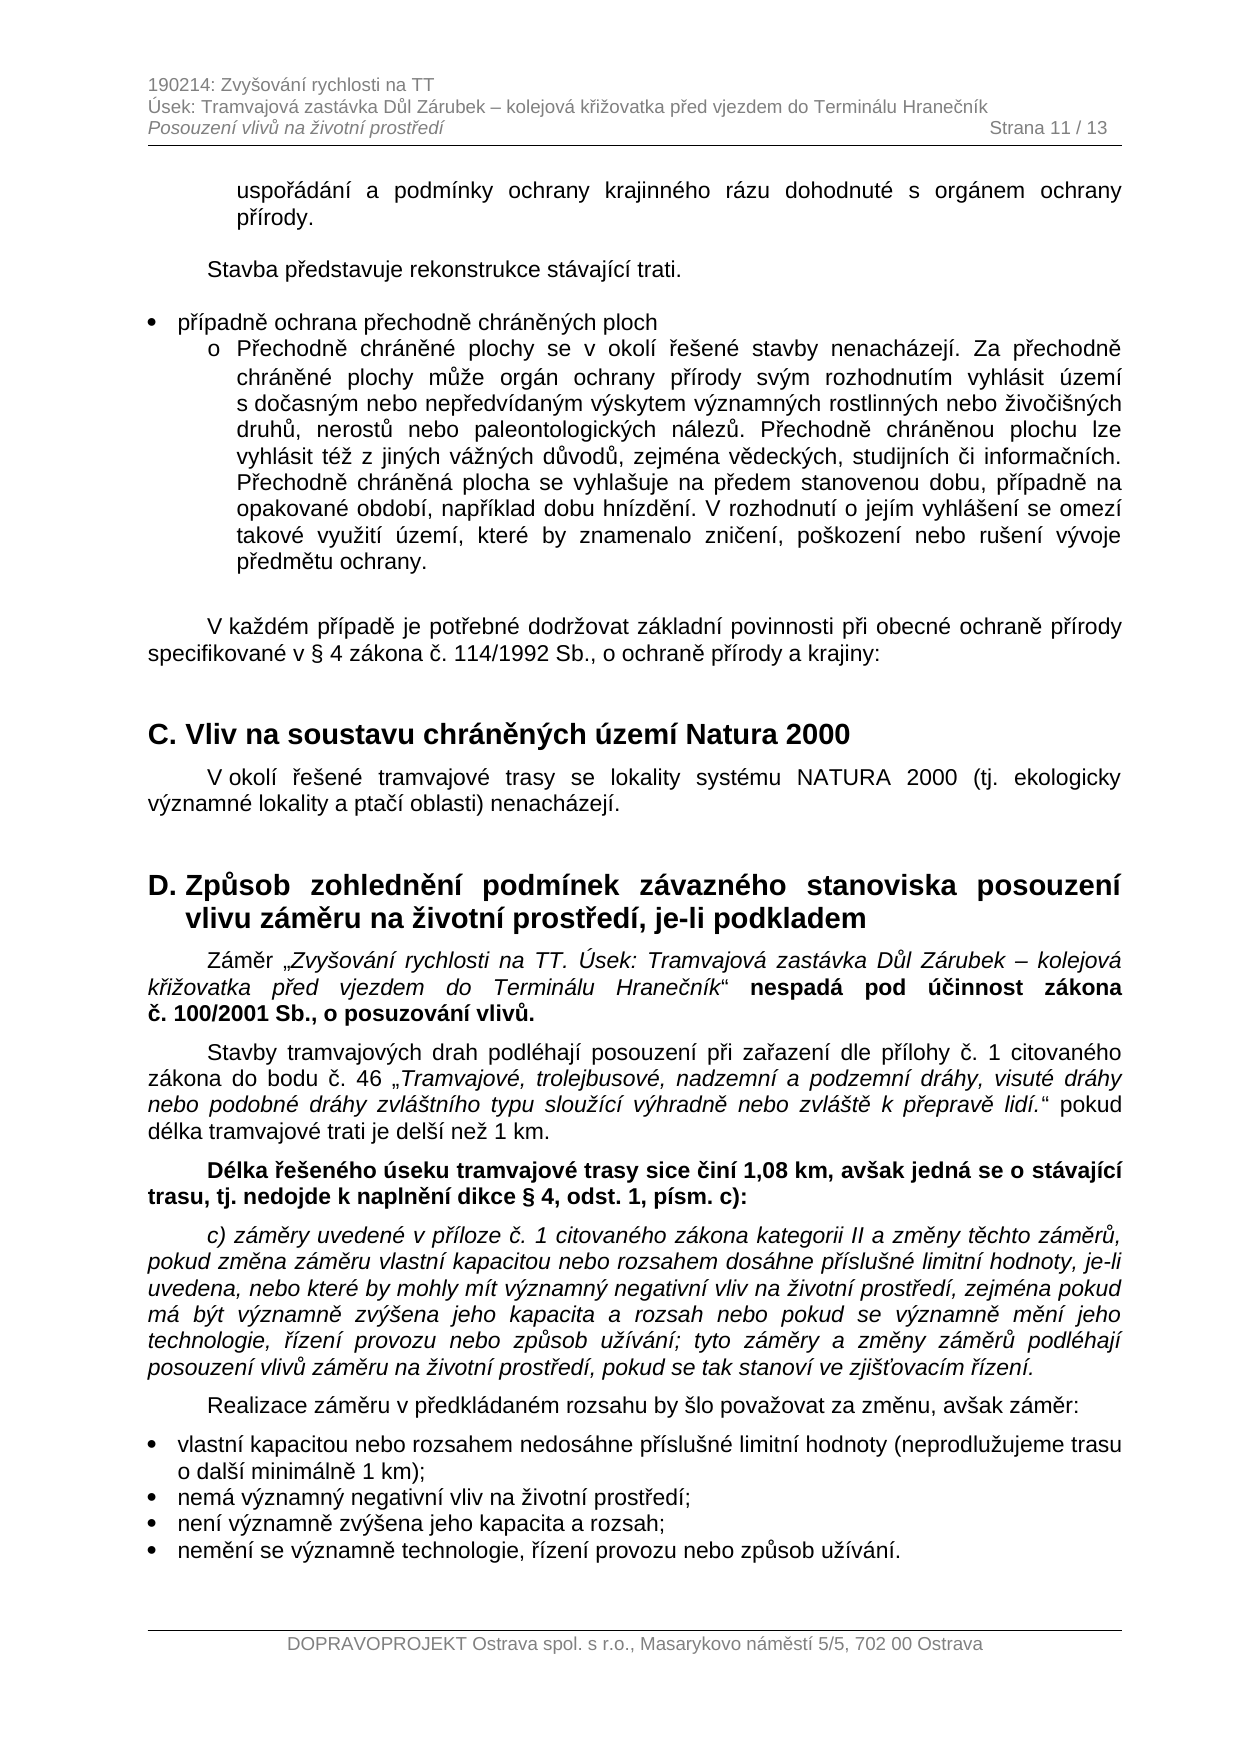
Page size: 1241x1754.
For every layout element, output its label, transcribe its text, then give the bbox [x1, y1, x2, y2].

text vlastní kapacitou nebo rozsahem nedosáhne příslušné limitní hodnoty (neprodlužujeme trasu o další minimálně 1 km); [148, 1431, 1122, 1484]
subtitle Způsob zohlednění podmínek závazného stanoviska posouzení vlivu záměru na životní prostředí, je-li podkladem [148, 867, 1122, 934]
text V každém případě je potřebné dodržovat základní povinnosti při obecné ochraně přírody specifikované v § 4 zákona č. 114/1992 Sb., o ochraně přírody a krajiny: [148, 613, 1122, 666]
text Délka řešeného úseku tramvajové trasy sice činí 1,08 km, avšak jedná se o stávající trasu, tj. nedojde k naplnění dikce § 4, odst. 1, písm. c): [148, 1157, 1122, 1209]
text Stavby tramvajových drah podléhají posouzení při zařazení dle přílohy č. 1 citovaného zákona do bodu č. 46 „Tramvajové, trolejbusové, nadzemní a podzemní dráhy, visuté dráhy nebo podobné dráhy zvláštního typu sloužící výhradně nebo zvláště k přepravě lidí.“ pokud délka tramvajové trati je delší než 1 km. [148, 1039, 1122, 1144]
text není významně zvýšena jeho kapacita a rozsah; [148, 1510, 1122, 1537]
text Realizace záměru v předkládaném rozsahu by šlo považovat za změnu, avšak záměr: [148, 1392, 1122, 1419]
text Záměr „Zvyšování rychlosti na TT. Úsek: Tramvajová zastávka Důl Zárubek – kolejová křižovatka před vjezdem do Terminálu Hranečník“ nespadá pod účinnost zákona č. 100/2001 Sb., o posuzování vlivů. [148, 947, 1122, 1026]
text nemění se významně technologie, řízení provozu nebo způsob užívání. [148, 1537, 1122, 1563]
text případně ochrana přechodně chráněných ploch [148, 309, 1122, 335]
text V okolí řešené tramvajové trasy se lokality systému NATURA 2000 (tj. ekologicky významné lokality a ptačí oblasti) nenacházejí. [148, 763, 1122, 816]
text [207, 177, 1122, 230]
text Přechodně chráněné plochy se v okolí řešené stavby nenacházejí. Za přechodně chráněné plochy může orgán ochrany přírody svým rozhodnutím vyhlásit území s dočasným nebo nepředvídaným výskytem významných rostlinných nebo živočišných druhů, nerostů nebo paleontologických nálezů. Přechodně chráněnou plochu lze vyhlásit též z jiných vážných důvodů, zejména vědeckých, studijních či informačních. Přechodně chráněná plocha se vyhlašuje na předem stanovenou dobu, případně na opakované období, například dobu hnízdění. V rozhodnutí o jejím vyhlášení se omezí takové využití území, které by znamenalo zničení, poškození nebo rušení vývoje předmětu ochrany. [207, 335, 1122, 574]
text nemá významný negativní vliv na životní prostředí; [148, 1484, 1122, 1510]
list Stavba představuje rekonstrukce stávající trati. [207, 256, 1122, 283]
subtitle Vliv na soustavu chráněných území Natura 2000 [148, 717, 1122, 751]
text c) záměry uvedené v příloze č. 1 citovaného zákona kategorii II a změny těchto záměrů, pokud změna záměru vlastní kapacitou nebo rozsahem dosáhne příslušné limitní hodnoty, je-li uvedena, nebo které by mohly mít významný negativní vliv na životní prostředí, zejména pokud má být významně zvýšena jeho kapacita a rozsah nebo pokud se významně mění jeho technologie, řízení provozu nebo způsob užívání; tyto záměry a změny záměrů podléhají posouzení vlivů záměru na životní prostředí, pokud se tak stanoví ve zjišťovacím řízení. [148, 1222, 1122, 1380]
